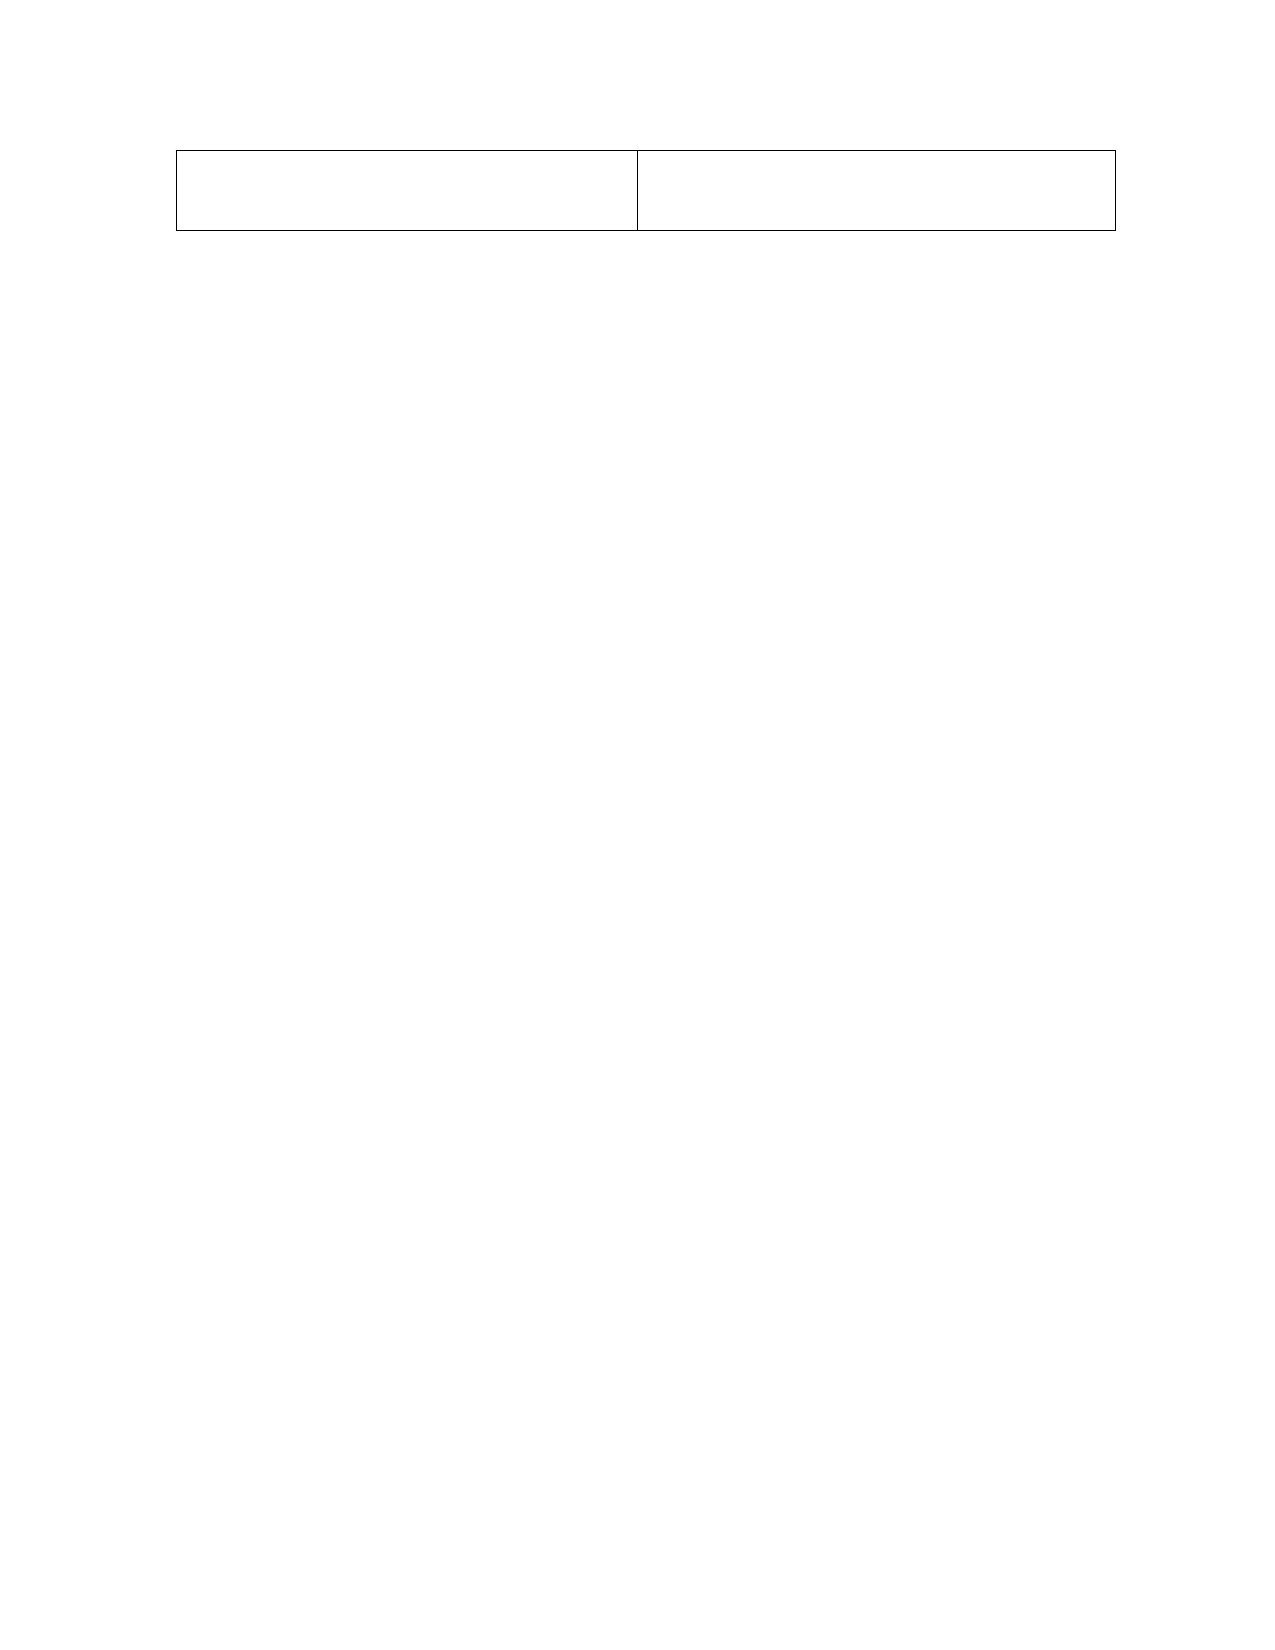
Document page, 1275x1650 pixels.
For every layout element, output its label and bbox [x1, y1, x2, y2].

table_cell [177, 151, 637, 230]
table_cell [638, 151, 1115, 230]
